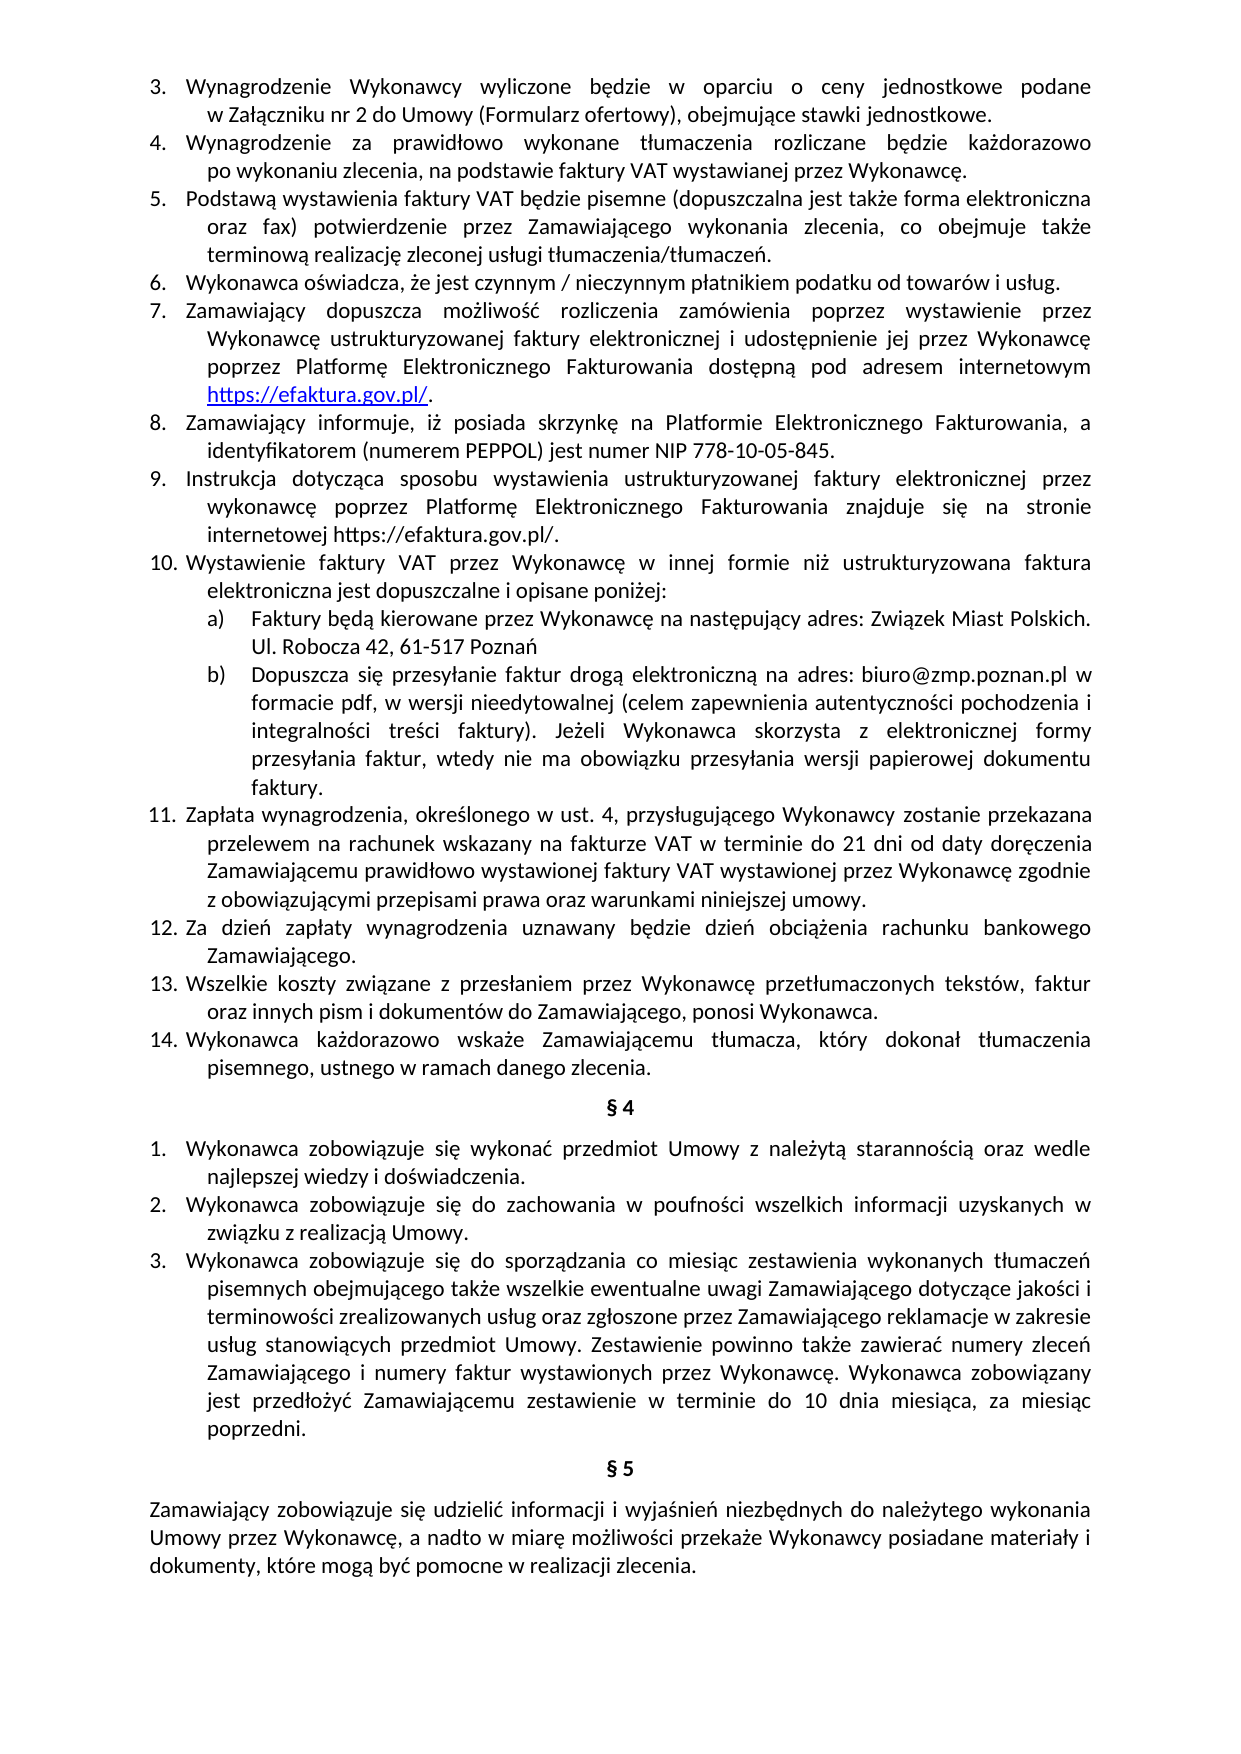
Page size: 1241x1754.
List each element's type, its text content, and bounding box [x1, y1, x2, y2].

list Wykonawca oświadcza, że jest czynnym / nieczynnym płatnikiem podatku od towarów i usług. [149, 268, 1092, 296]
list Wystawienie faktury VAT przez Wykonawcę w innej formie niż ustrukturyzowana faktura elektroniczna jest dopuszczalne i opisane poniżej: [149, 548, 1092, 604]
list Wykonawca każdorazowo wskaże Zamawiającemu tłumacza, który dokonał tłumaczenia pisemnego, ustnego w ramach danego zlecenia. [149, 1025, 1092, 1081]
text Zamawiający zobowiązuje się udzielić informacji i wyjaśnień niezbędnych do należytego wykonania Umowy przez Wykonawcę, a nadto w miarę możliwości przekaże Wykonawcy posiadane materiały i dokumenty, które mogą być pomocne w realizacji zlecenia. [149, 1495, 1092, 1579]
list Wynagrodzenie Wykonawcy wyliczone będzie w oparciu o ceny jednostkowe podane w Załączniku nr 2 do Umowy (Formularz ofertowy), obejmujące stawki jednostkowe. [149, 72, 1092, 128]
list Podstawą wystawienia faktury VAT będzie pisemne (dopuszczalna jest także forma elektroniczna oraz fax) potwierdzenie przez Zamawiającego wykonania zlecenia, co obejmuje także terminową realizację zleconej usługi tłumaczenia/tłumaczeń. [149, 184, 1092, 268]
list Instrukcja dotycząca sposobu wystawienia ustrukturyzowanej faktury elektronicznej przez wykonawcę poprzez Platformę Elektronicznego Fakturowania znajduje się na stronie internetowej https://efaktura.gov.pl/. [149, 464, 1092, 548]
list Wynagrodzenie za prawidłowo wykonane tłumaczenia rozliczane będzie każdorazowo po wykonaniu zlecenia, na podstawie faktury VAT wystawianej przez Wykonawcę. [149, 128, 1092, 184]
list Wszelkie koszty związane z przesłaniem przez Wykonawcę przetłumaczonych tekstów, faktur oraz innych pism i dokumentów do Zamawiającego, ponosi Wykonawca. [149, 969, 1092, 1025]
list Zamawiający informuje, iż posiada skrzynkę na Platformie Elektronicznego Fakturowania, a identyfikatorem (numerem PEPPOL) jest numer NIP 778-10-05-845. [149, 408, 1092, 464]
text § 4 [148, 1093, 1092, 1121]
list Wykonawca zobowiązuje się wykonać przedmiot Umowy z należytą starannością oraz wedle najlepszej wiedzy i doświadczenia. [149, 1134, 1092, 1190]
list Za dzień zapłaty wynagrodzenia uznawany będzie dzień obciążenia rachunku bankowego Zamawiającego. [149, 913, 1092, 969]
list Wykonawca zobowiązuje się do zachowania w poufności wszelkich informacji uzyskanych w związku z realizacją Umowy. [149, 1190, 1092, 1246]
list Zamawiający dopuszcza możliwość rozliczenia zamówienia poprzez wystawienie przez Wykonawcę ustrukturyzowanej faktury elektronicznej i udostępnienie jej przez Wykonawcę poprzez Platformę Elektronicznego Fakturowania dostępną pod adresem internetowym https://efaktura.gov.pl/. [149, 296, 1092, 408]
list Zapłata wynagrodzenia, określonego w ust. 4, przysługującego Wykonawcy zostanie przekazana przelewem na rachunek wskazany na fakturze VAT w terminie do 21 dni od daty doręczenia Zamawiającemu prawidłowo wystawionej faktury VAT wystawionej przez Wykonawcę zgodnie z obowiązującymi przepisami prawa oraz warunkami niniejszej umowy. [148, 801, 1092, 913]
list Faktury będą kierowane przez Wykonawcę na następujący adres: Związek Miast Polskich. Ul. Robocza 42, 61-517 Poznań [207, 604, 1092, 661]
text § 5 [148, 1454, 1092, 1483]
list Wykonawca zobowiązuje się do sporządzania co miesiąc zestawienia wykonanych tłumaczeń pisemnych obejmującego także wszelkie ewentualne uwagi Zamawiającego dotyczące jakości i terminowości zrealizowanych usług oraz zgłoszone przez Zamawiającego reklamacje w zakresie usług stanowiących przedmiot Umowy. Zestawienie powinno także zawierać numery zleceń Zamawiającego i numery faktur wystawionych przez Wykonawcę. Wykonawca zobowiązany jest przedłożyć Zamawiającemu zestawienie w terminie do 10 dnia miesiąca, za miesiąc poprzedni. [149, 1246, 1092, 1442]
list Dopuszcza się przesyłanie faktur drogą elektroniczną na adres: biuro@zmp.poznan.pl w formacie pdf, w wersji nieedytowalnej (celem zapewnienia autentyczności pochodzenia i integralności treści faktury). Jeżeli Wykonawca skorzysta z elektronicznej formy przesyłania faktur, wtedy nie ma obowiązku przesyłania wersji papierowej dokumentu faktury. [207, 661, 1092, 801]
